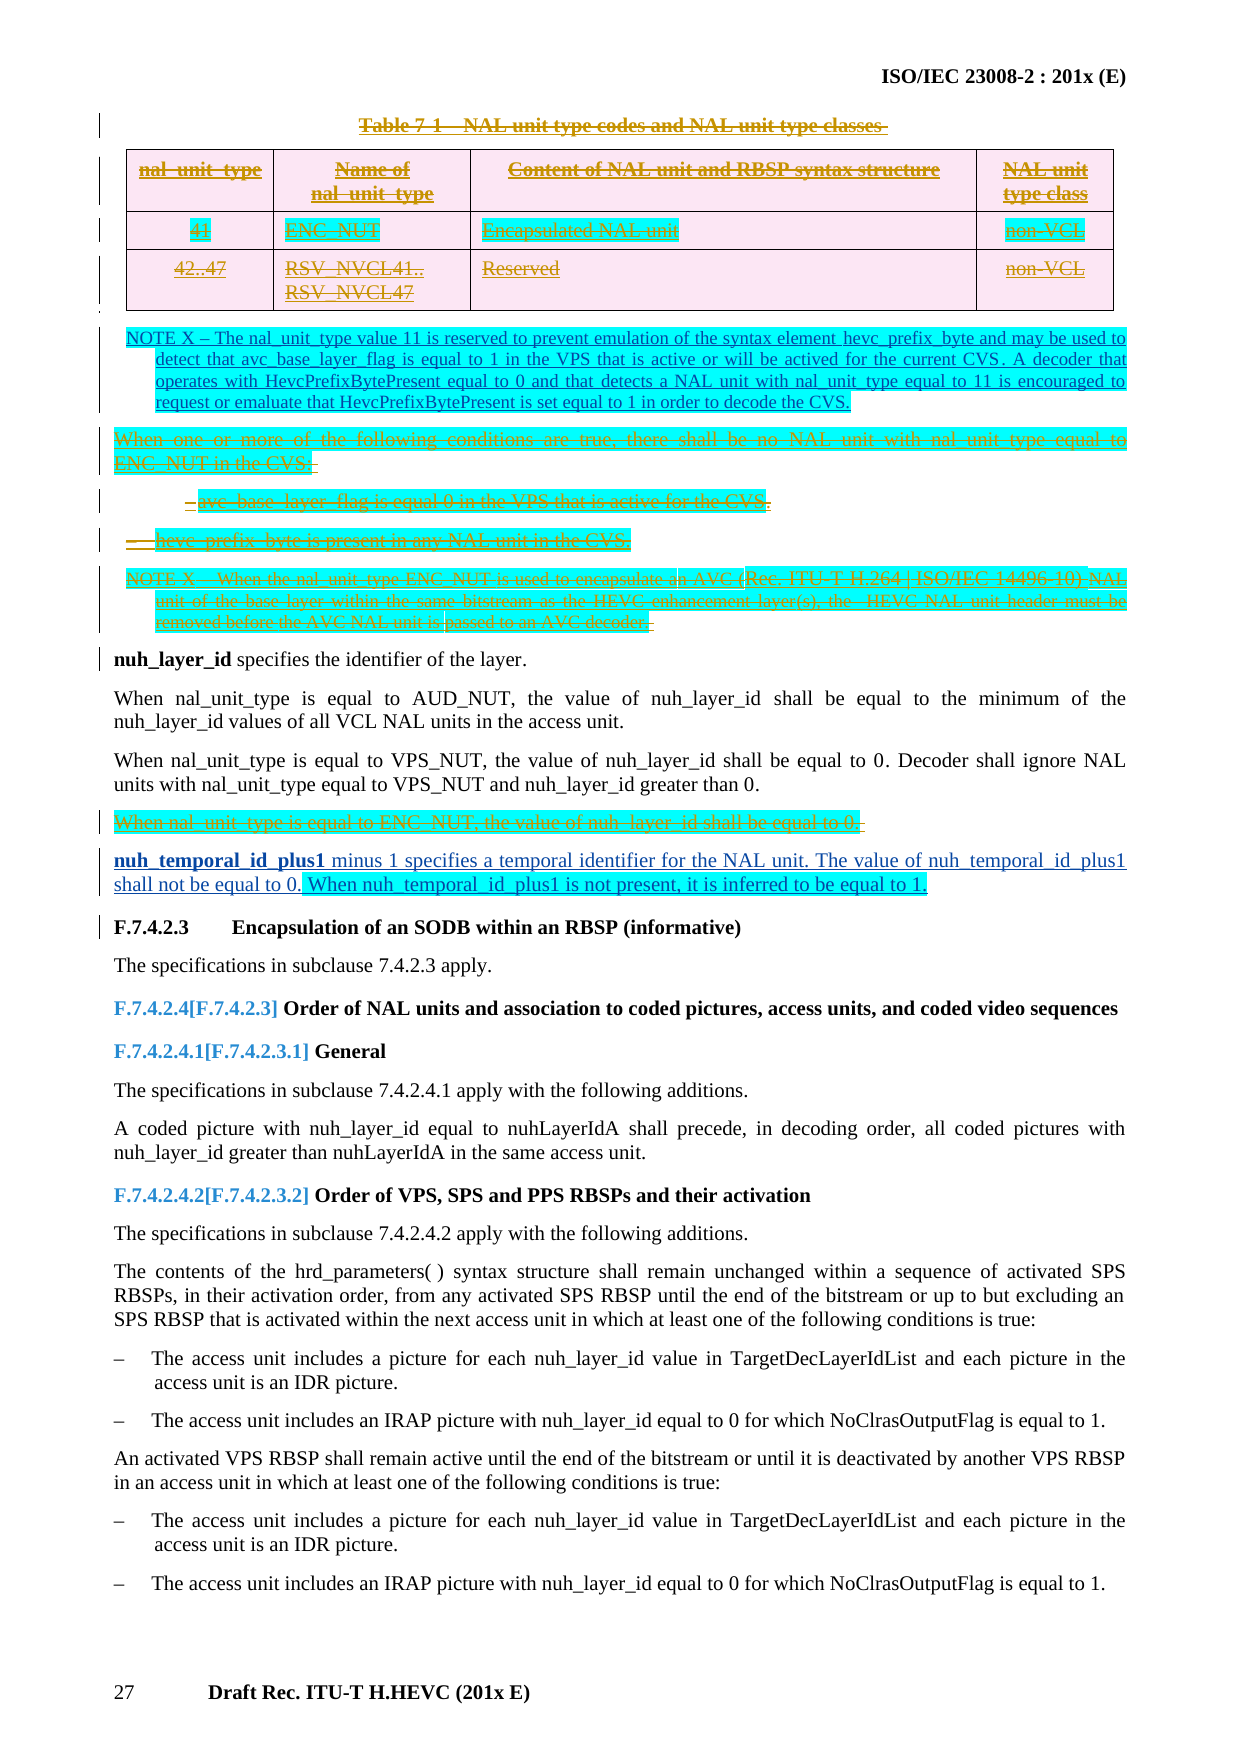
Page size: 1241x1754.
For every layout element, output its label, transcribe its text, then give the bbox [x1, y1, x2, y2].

text The specifications in subclause 7.4.2.4.1 apply with the following additions. [113, 1077, 1127, 1102]
list The access unit includes an IRAP picture with nuh_layer_id equal to 0 for which NoClrasOutputFlag is equal to 1. [113, 1408, 1127, 1432]
list The access unit includes a picture for each nuh_layer_id value in TargetDecLayerIdList and each picture in the access unit is an IDR picture. [113, 1508, 1127, 1556]
text When nal_unit_type is equal to AUD_NUT, the value of nuh_layer_id shall be equal to the minimum of the nuh_layer_id values of all VCL NAL units in the access unit. [113, 685, 1127, 733]
list Order of NAL units and association to coded pictures, access units, and coded video sequences [113, 996, 1127, 1020]
text nuh_layer_id specifies the identifier of the layer. [113, 647, 1127, 671]
list Encapsulation of an SODB within an RBSP (informative) [113, 915, 1127, 939]
list The access unit includes an IRAP picture with nuh_layer_id equal to 0 for which NoClrasOutputFlag is equal to 1. [113, 1571, 1127, 1595]
text The contents of the hrd_parameters( ) syntax structure shall remain unchanged within a sequence of activated SPS RBSPs, in their activation order, from any activated SPS RBSP until the end of the bitstream or up to but excluding an SPS RBSP that is activated within the next access unit in which at least one of the following conditions is true: [113, 1259, 1127, 1331]
text An activated VPS RBSP shall remain active until the end of the bitstream or until it is deactivated by another VPS RBSP in an access unit in which at least one of the following conditions is true: [113, 1446, 1127, 1494]
list General [113, 1039, 1127, 1063]
text A coded picture with nuh_layer_id equal to nuhLayerIdA shall precede, in decoding order, all coded pictures with nuh_layer_id greater than nuhLayerIdA in the same access unit. [113, 1116, 1127, 1164]
text The specifications in subclause 7.4.2.3 apply. [113, 953, 1127, 977]
text When nal_unit_type is equal to VPS_NUT, the value of nuh_layer_id shall be equal to 0. Decoder shall ignore NAL units with nal_unit_type equal to VPS_NUT and nuh_layer_id greater than 0. [113, 748, 1127, 796]
list Order of VPS, SPS and PPS RBSPs and their activation [113, 1183, 1127, 1207]
list The access unit includes a picture for each nuh_layer_id value in TargetDecLayerIdList and each picture in the access unit is an IDR picture. [113, 1346, 1127, 1394]
text The specifications in subclause 7.4.2.4.2 apply with the following additions. [113, 1221, 1127, 1245]
